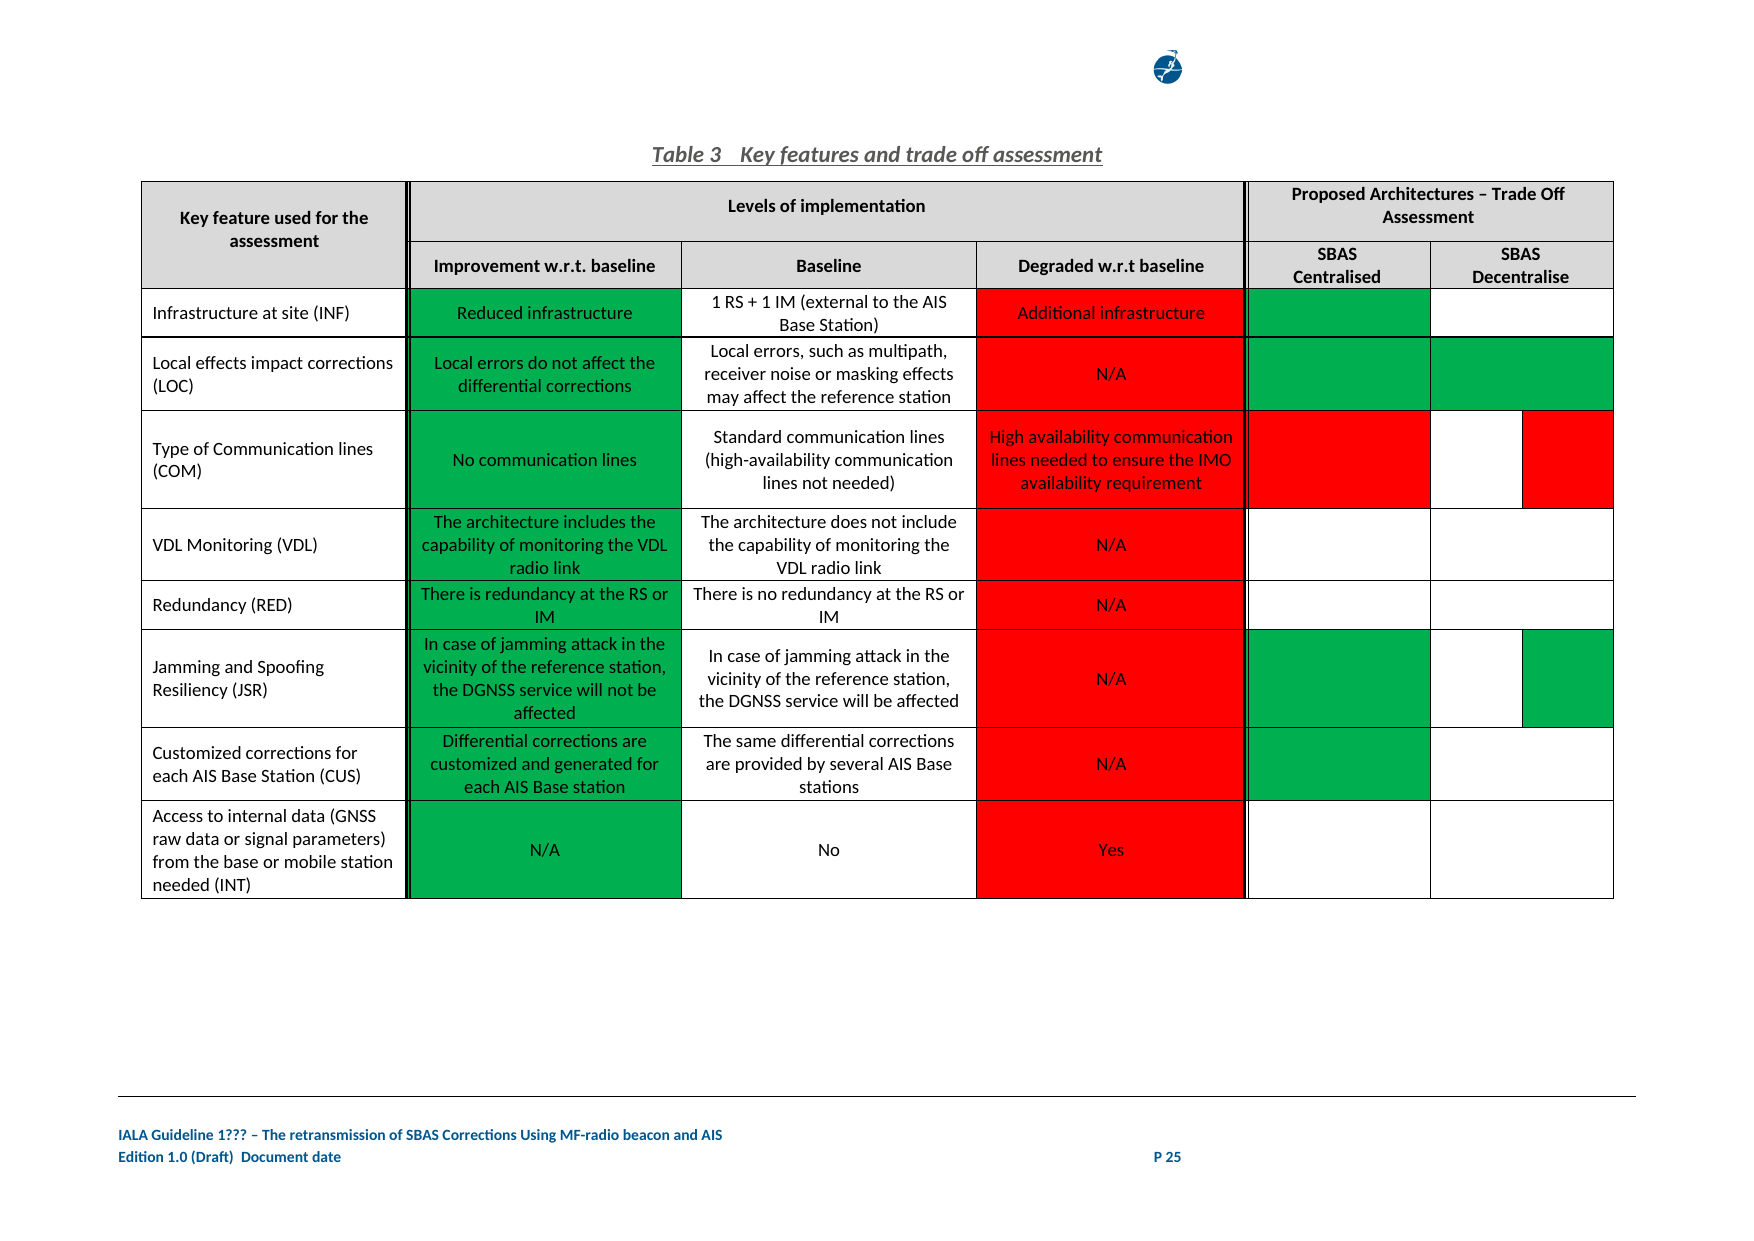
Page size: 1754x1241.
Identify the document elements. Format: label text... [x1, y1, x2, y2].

table_cell [1431, 728, 1613, 800]
table_cell No [682, 801, 976, 898]
table_cell [1249, 801, 1430, 898]
table_cell [1249, 411, 1430, 508]
table_cell Local errors do not affect the differential corrections [411, 338, 681, 410]
table_cell [1523, 630, 1613, 727]
table_cell N/A [977, 581, 1243, 629]
table_cell Access to internal data (GNSS raw data or signal parameters) from the base or mobile station needed (INT) [142, 801, 405, 898]
table_cell [1431, 630, 1522, 727]
table_cell [1249, 630, 1430, 727]
table_cell Differential corrections are customized and generated for each AIS Base station [411, 728, 681, 800]
table_cell Improvement w.r.t. baseline [411, 242, 681, 288]
table_cell Additional infrastructure [977, 289, 1243, 336]
table_cell [1523, 411, 1613, 508]
picture [1122, 0, 1241, 119]
table_cell Degraded w.r.t baseline [977, 242, 1243, 288]
table_cell No communication lines [411, 411, 681, 508]
table_cell SBAS Decentralise [1431, 242, 1613, 288]
table_header Key feature used for the assessment [142, 182, 405, 288]
table_cell [1431, 289, 1613, 336]
table_cell [1249, 338, 1430, 410]
table_header Levels of implementation [411, 182, 1243, 241]
table_cell [1431, 411, 1522, 508]
table_cell Baseline [682, 242, 976, 288]
table_cell [1249, 289, 1430, 336]
table_cell [1431, 801, 1613, 898]
table_cell Jamming and Spoofing Resiliency (JSR) [142, 630, 405, 727]
table_cell SBAS Centralised [1249, 242, 1430, 288]
table_cell There is no redundancy at the RS or IM [682, 581, 976, 629]
table_cell High availability communication lines needed to ensure the IMO availability requirement [977, 411, 1243, 508]
table_cell There is redundancy at the RS or IM [411, 581, 681, 629]
text Key features and trade off assessment [118, 141, 1636, 168]
table_cell 1 RS + 1 IM (external to the AIS Base Station) [682, 289, 976, 336]
table_cell Reduced infrastructure [411, 289, 681, 336]
table_cell N/A [977, 338, 1243, 410]
table_cell Type of Communication lines (COM) [142, 411, 405, 508]
table_cell In case of jamming attack in the vicinity of the reference station, the DGNSS service will be affected [682, 630, 976, 727]
table_cell Redundancy (RED) [142, 581, 405, 629]
table_cell N/A [977, 630, 1243, 727]
table_cell N/A [977, 509, 1243, 580]
table_cell In case of jamming attack in the vicinity of the reference station, the DGNSS service will not be affected [411, 630, 681, 727]
table_cell The architecture does not include the capability of monitoring the VDL radio link [682, 509, 976, 580]
table_cell N/A [411, 801, 681, 898]
table_cell The architecture includes the capability of monitoring the VDL radio link [411, 509, 681, 580]
table_cell The same differential corrections are provided by several AIS Base stations [682, 728, 976, 800]
table_cell VDL Monitoring (VDL) [142, 509, 405, 580]
table_cell Local effects impact corrections (LOC) [142, 338, 405, 410]
table_cell [1249, 509, 1430, 580]
table_header Proposed Architectures – Trade Off Assessment [1249, 182, 1613, 241]
table_cell [1249, 581, 1430, 629]
table_cell [1249, 728, 1430, 800]
table_cell Customized corrections for each AIS Base Station (CUS) [142, 728, 405, 800]
table_cell [1431, 581, 1613, 629]
table_cell Infrastructure at site (INF) [142, 289, 405, 336]
table_cell [1431, 338, 1613, 410]
table_cell Yes [977, 801, 1243, 898]
table_cell N/A [977, 728, 1243, 800]
table_cell [1431, 509, 1613, 580]
table_cell Standard communication lines (high-availability communication lines not needed) [682, 411, 976, 508]
table_cell Local errors, such as multipath, receiver noise or masking effects may affect the reference station [682, 338, 976, 410]
